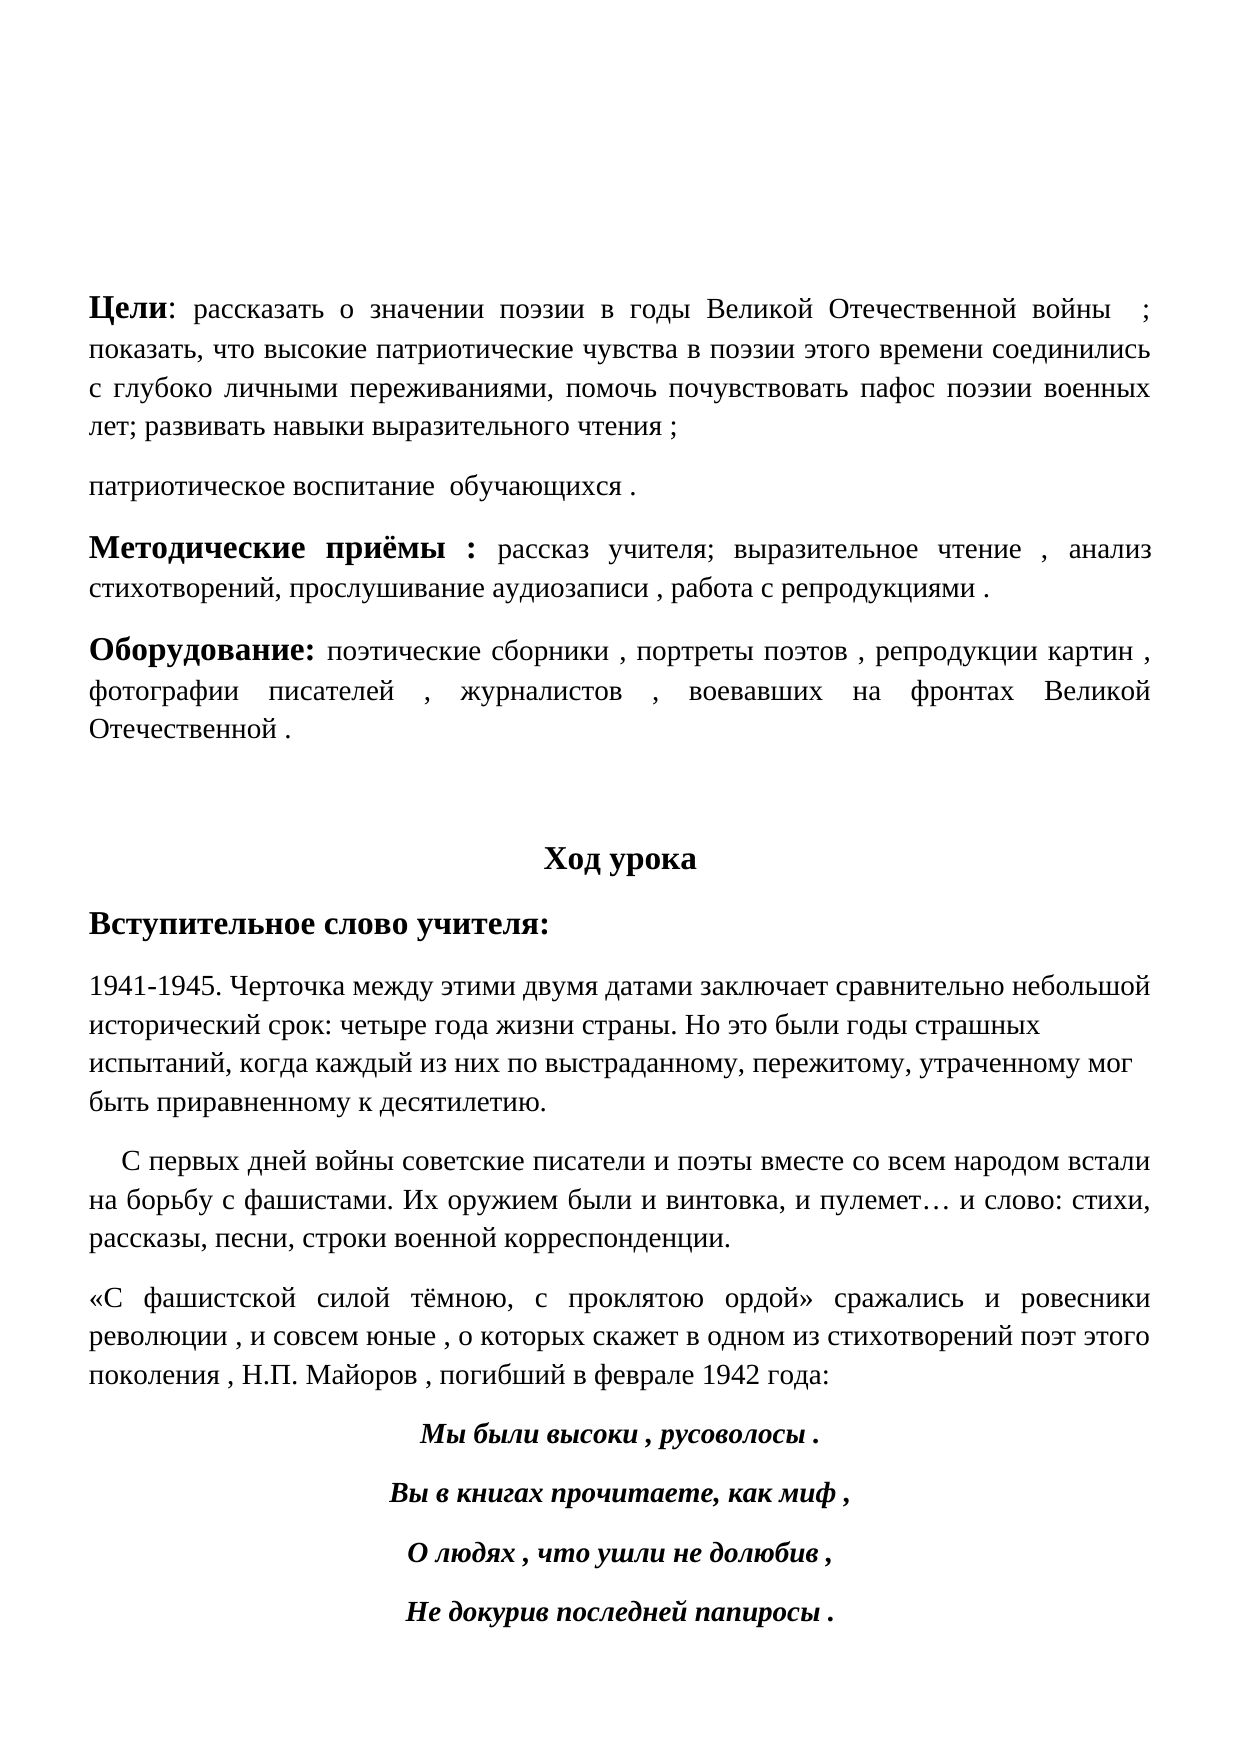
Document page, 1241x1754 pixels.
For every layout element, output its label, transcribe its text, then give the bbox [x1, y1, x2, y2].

text Оборудование: поэтические сборники , портреты поэтов , репродукции картин , фотографии писателей , журналистов , воевавших на фронтах Великой Отечественной . [89, 630, 1152, 745]
text Методические приёмы : рассказ учителя; выразительное чтение , анализ стихотворений, прослушивание аудиозаписи , работа с репродукциями . [89, 527, 1152, 604]
text патриотическое воспитание обучающихся . [89, 468, 1152, 501]
text Ход урока [89, 838, 1152, 877]
text О людях , что ушли не долюбив , [89, 1535, 1152, 1568]
text С первых дней войны советские писатели и поэты вместе со всем народом встали на борьбу с фашистами. Их оружием были и винтовка, и пулемет… и слово: стихи, рассказы, песни, строки военной корреспонденции. [89, 1143, 1152, 1254]
text Мы были высоки , русоволосы . [89, 1416, 1152, 1450]
text 1941-1945. Черточка между этими двумя датами заключает сравнительно небольшой исторический срок: четыре года жизни страны. Но это были годы страшных испытаний, когда каждый из них по выстраданному, пережитому, утраченному мог быть приравненному к десятилетию. [89, 968, 1152, 1117]
text Цели: рассказать о значении поэзии в годы Великой Отечественной войны ; показать, что высокие патриотические чувства в поэзии этого времени соединились с глубоко личными переживаниями, помочь почувствовать пафос поэзии военных лет; развивать навыки выразительного чтения ; [89, 288, 1152, 442]
text Не докурив последней папиросы . [89, 1594, 1152, 1628]
text Вы в книгах прочитаете, как миф , [89, 1476, 1152, 1509]
text «С фашистской силой тёмною, с проклятою ордой» сражались и ровесники революции , и совсем юные , о которых скажет в одном из стихотворений поэт этого поколения , Н.П. Майоров , погибший в феврале 1942 года: [89, 1280, 1152, 1390]
text Вступительное слово учителя: [89, 903, 1152, 942]
